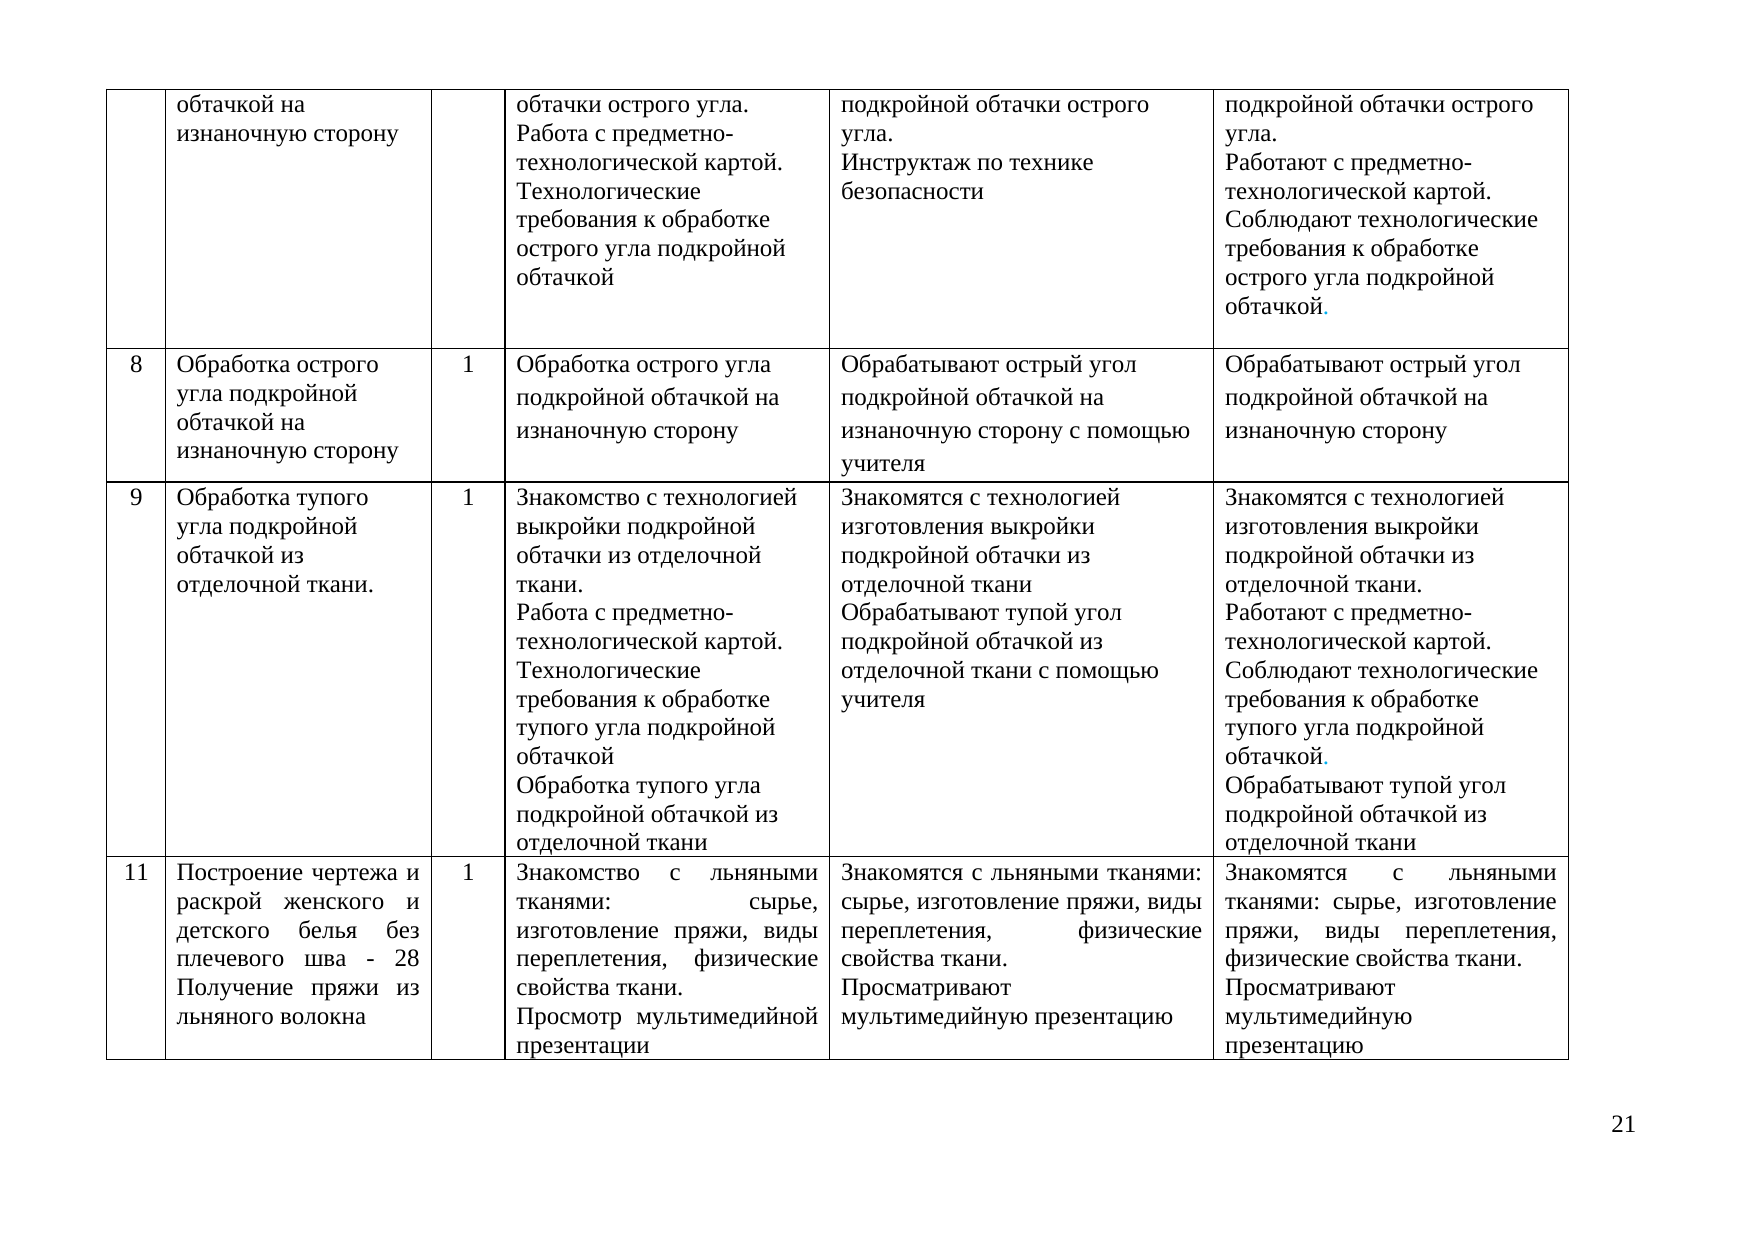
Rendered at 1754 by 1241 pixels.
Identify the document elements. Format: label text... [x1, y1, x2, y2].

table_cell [1214, 90, 1568, 348]
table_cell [830, 90, 1213, 348]
table_cell Знакомство с льняными тканями: сырье, изготовление пряжи, виды переплетения, физические свойства ткани. Просмотр мультимедийной презентации [506, 857, 829, 1058]
table_cell 11 [107, 857, 165, 1058]
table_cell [166, 90, 431, 348]
table_cell Построение чертежа и раскрой женского и детского белья без плечевого шва - 28 Получение пряжи из льняного волокна [166, 857, 431, 1058]
table_cell Знакомятся с технологией изготовления выкройки подкройной обтачки из отделочной ткани Обрабатывают тупой угол подкройной обтачкой из отделочной ткани с помощью учителя [830, 483, 1213, 856]
table_cell Обрабатывают острый угол подкройной обтачкой на изнаночную сторону [1214, 349, 1568, 481]
table_cell 1 [432, 857, 504, 1058]
table_cell Знакомятся с технологией изготовления выкройки подкройной обтачки из отделочной ткани. Работают с предметно-технологической картой. Соблюдают технологические требования к обработке тупого угла подкройной обтачкой. Обрабатывают тупой угол подкройной обтачкой из отделочной ткани [1214, 483, 1568, 856]
table_cell Обработка тупого угла подкройной обтачкой из отделочной ткани. [166, 483, 431, 856]
table_cell Знакомятся с льняными тканями: сырье, изготовление пряжи, виды переплетения, физические свойства ткани. Просматривают мультимедийную презентацию [1214, 857, 1568, 1058]
table_cell 1 [432, 483, 504, 856]
table_cell Знакомство с технологией выкройки подкройной обтачки из отделочной ткани. Работа с предметно-технологической картой. Технологические требования к обработке тупого угла подкройной обтачкой Обработка тупого угла подкройной обтачкой из отделочной ткани [506, 483, 829, 856]
table_cell Знакомятся с льняными тканями: сырье, изготовление пряжи, виды переплетения, физические свойства ткани. Просматривают мультимедийную презентацию [830, 857, 1213, 1058]
table_cell 9 [107, 483, 165, 856]
table_cell 8 [107, 349, 165, 481]
table_cell 1 [432, 349, 504, 481]
table_cell 1 [432, 90, 504, 348]
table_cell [506, 90, 829, 348]
table_cell Обрабатывают острый угол подкройной обтачкой на изнаночную сторону с помощью учителя [830, 349, 1213, 481]
table_cell Обработка острого угла подкройной обтачкой на изнаночную сторону [166, 349, 431, 481]
table_cell 7 [107, 90, 165, 348]
table_cell Обработка острого угла подкройной обтачкой на изнаночную сторону [506, 349, 829, 481]
